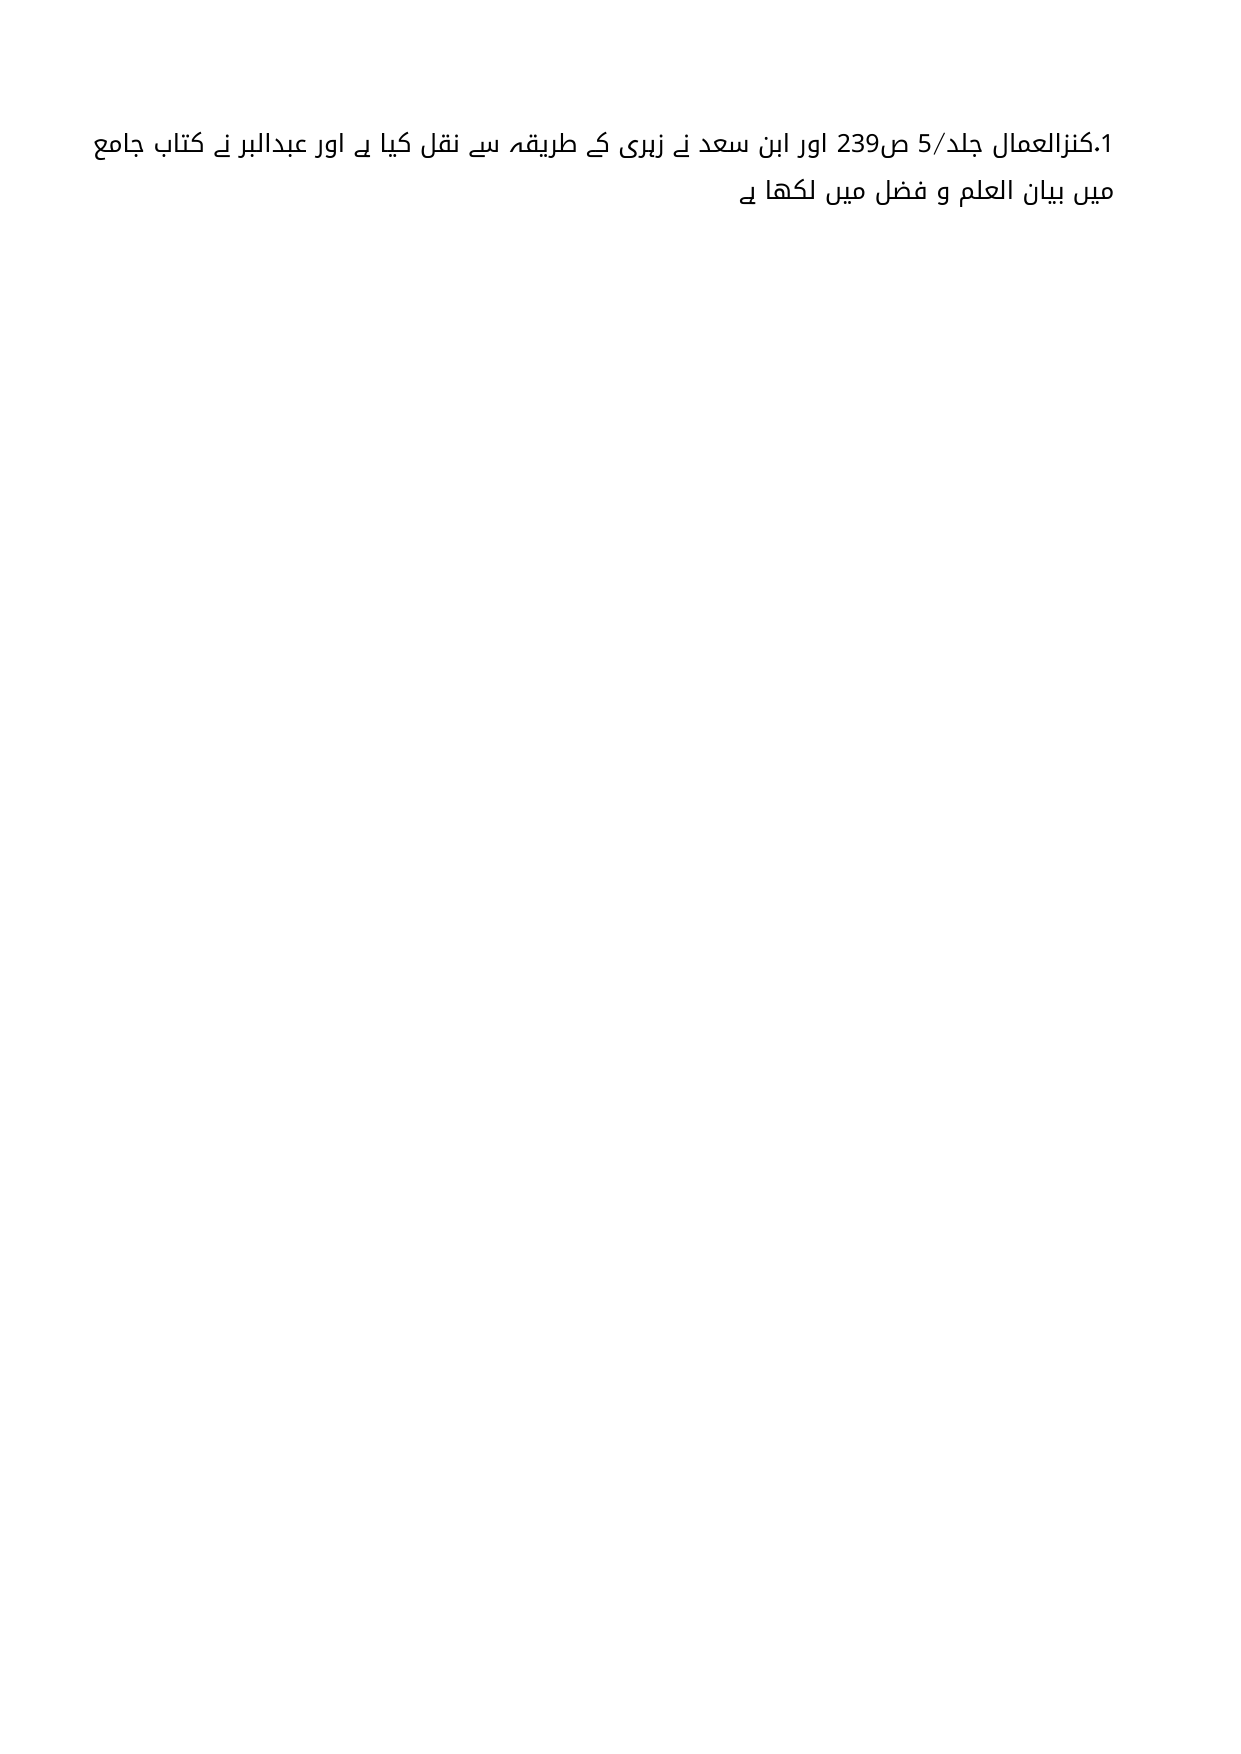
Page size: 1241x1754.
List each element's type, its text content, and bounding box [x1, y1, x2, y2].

text 1.کنزالعمال جلد/5 ص239 اور ابن سعد نے زہری کے طریقہ سے نقل کیا ہے اور عبدالبر نے کتاب جامع میں بیان العلم و فضل میں لکھا ہے [72, 120, 1114, 215]
